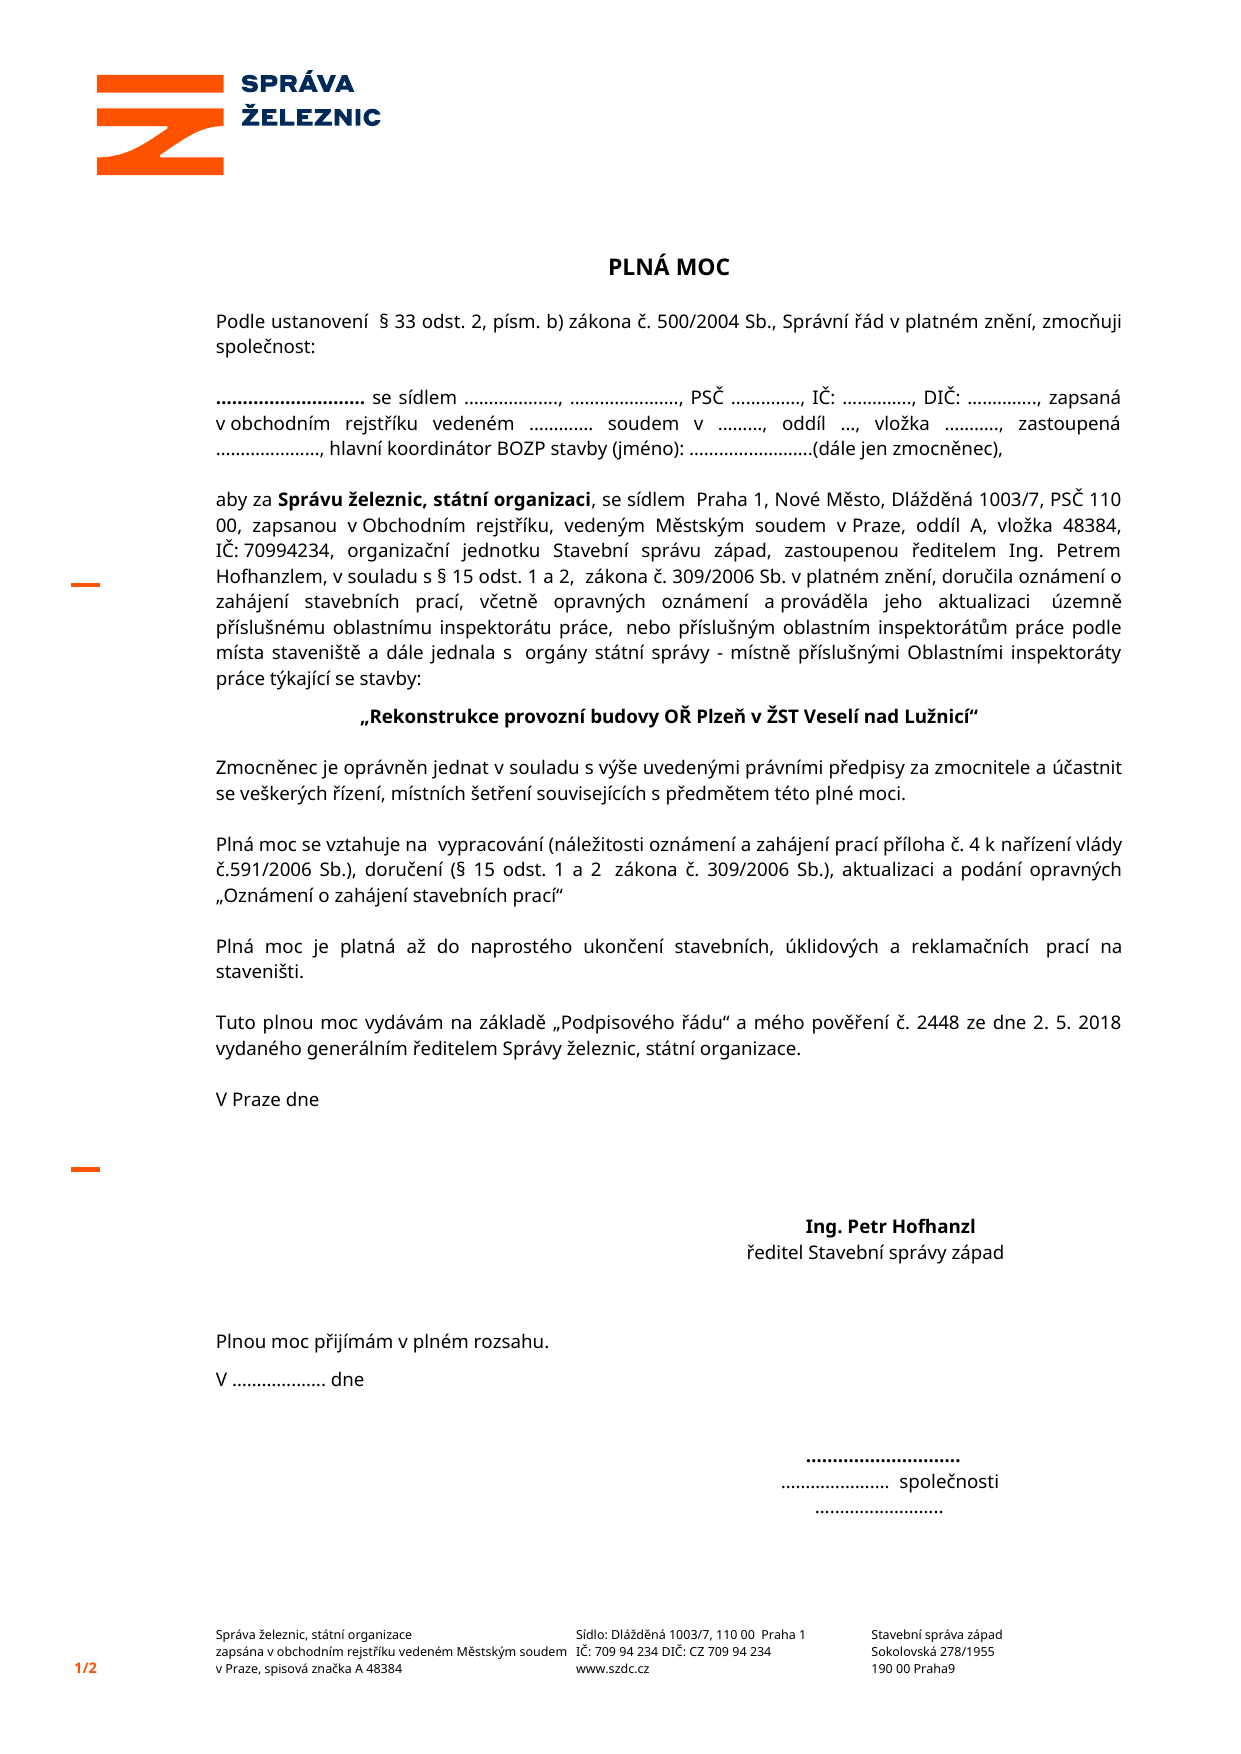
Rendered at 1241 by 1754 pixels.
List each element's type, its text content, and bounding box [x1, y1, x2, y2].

text Zmocněnec je oprávněn jednat v souladu s výše uvedenými právními předpisy za zmocnitele a účastnit se veškerých řízení, místních šetření souvisejících s předmětem této plné moci. [216, 754, 1122, 805]
text ………………………. se sídlem ………………., …………………., PSČ ………….., IČ: ………….., DIČ: ………….., zapsaná v obchodním rejstříku vedeném …………. soudem v ………, oddíl …, vložka ……….., zastoupená …………………, hlavní koordinátor BOZP stavby (jméno): …………………….(dále jen zmocněnec), [216, 384, 1122, 461]
text PLNÁ MOC [216, 251, 1122, 282]
text V Praze dne [216, 1086, 1122, 1112]
text Plná moc se vztahuje na vypracování (náležitosti oznámení a zahájení prací příloha č. 4 k nařízení vlády č.591/2006 Sb.), doručení (§ 15 odst. 2 zákona č. 309/2006 Sb.), aktualizaci a podání opravných „Oznámení o zahájení stavebních prací“ [216, 831, 1122, 907]
text aby za Správu železnic, státní organizaci, se sídlem Praha 1, Nové Město, Dlážděná 1003/7, PSČ 110 00, zapsanou v Obchodním rejstříku, vedeným Městským soudem v Praze, oddíl A, vložka 48384, IČ: 70994234, organizační jednotku Stavební správu západ, zastoupenou ředitelem Ing. Petrem Hofhanzlem, v souladu s § 15 odst. 2, zákona č. 309/2006 Sb. v platném znění, doručila oznámení o zahájení stavebních prací, včetně opravných oznámení a prováděla jeho aktualizaci územně příslušnému oblastnímu inspektorátu práce, nebo příslušným oblastním inspektorátům práce podle místa staveniště a dále jednala s orgány státní správy - místně příslušnými Oblastními inspektoráty práce týkající se stavby: [216, 487, 1122, 691]
text Plná moc je platná až do naprostého ukončení stavebních, úklidových a reklamačních prací na staveništi. [216, 933, 1122, 984]
text …………………….. [658, 1494, 1122, 1519]
text Podle ustanovení § 33 odst. 2, písm. b) zákona č. 500/2004 Sb., Správní řád v platném znění, zmocňuji společnost: [216, 308, 1122, 359]
text Tuto plnou moc vydávám na základě „Podpisového řádu“ a mého pověření č. 2448 ze dne 2. 5. 2018 vydaného generálním ředitelem Správy železnic, státní organizace. [216, 1009, 1122, 1061]
text Plnou moc přijímám v plném rozsahu. [216, 1328, 1122, 1354]
text „Rekonstrukce provozní budovy OŘ Plzeň v ŽST Veselí nad Lužnicí“ [216, 703, 1122, 729]
text Ing. Petr Hofhanzl [216, 1214, 1122, 1239]
text …………………. společnosti [658, 1468, 1122, 1494]
text ředitel Stavební správy západ [216, 1239, 1122, 1265]
text ……………………….. [732, 1443, 1122, 1468]
text V ………………. dne [216, 1366, 1122, 1392]
